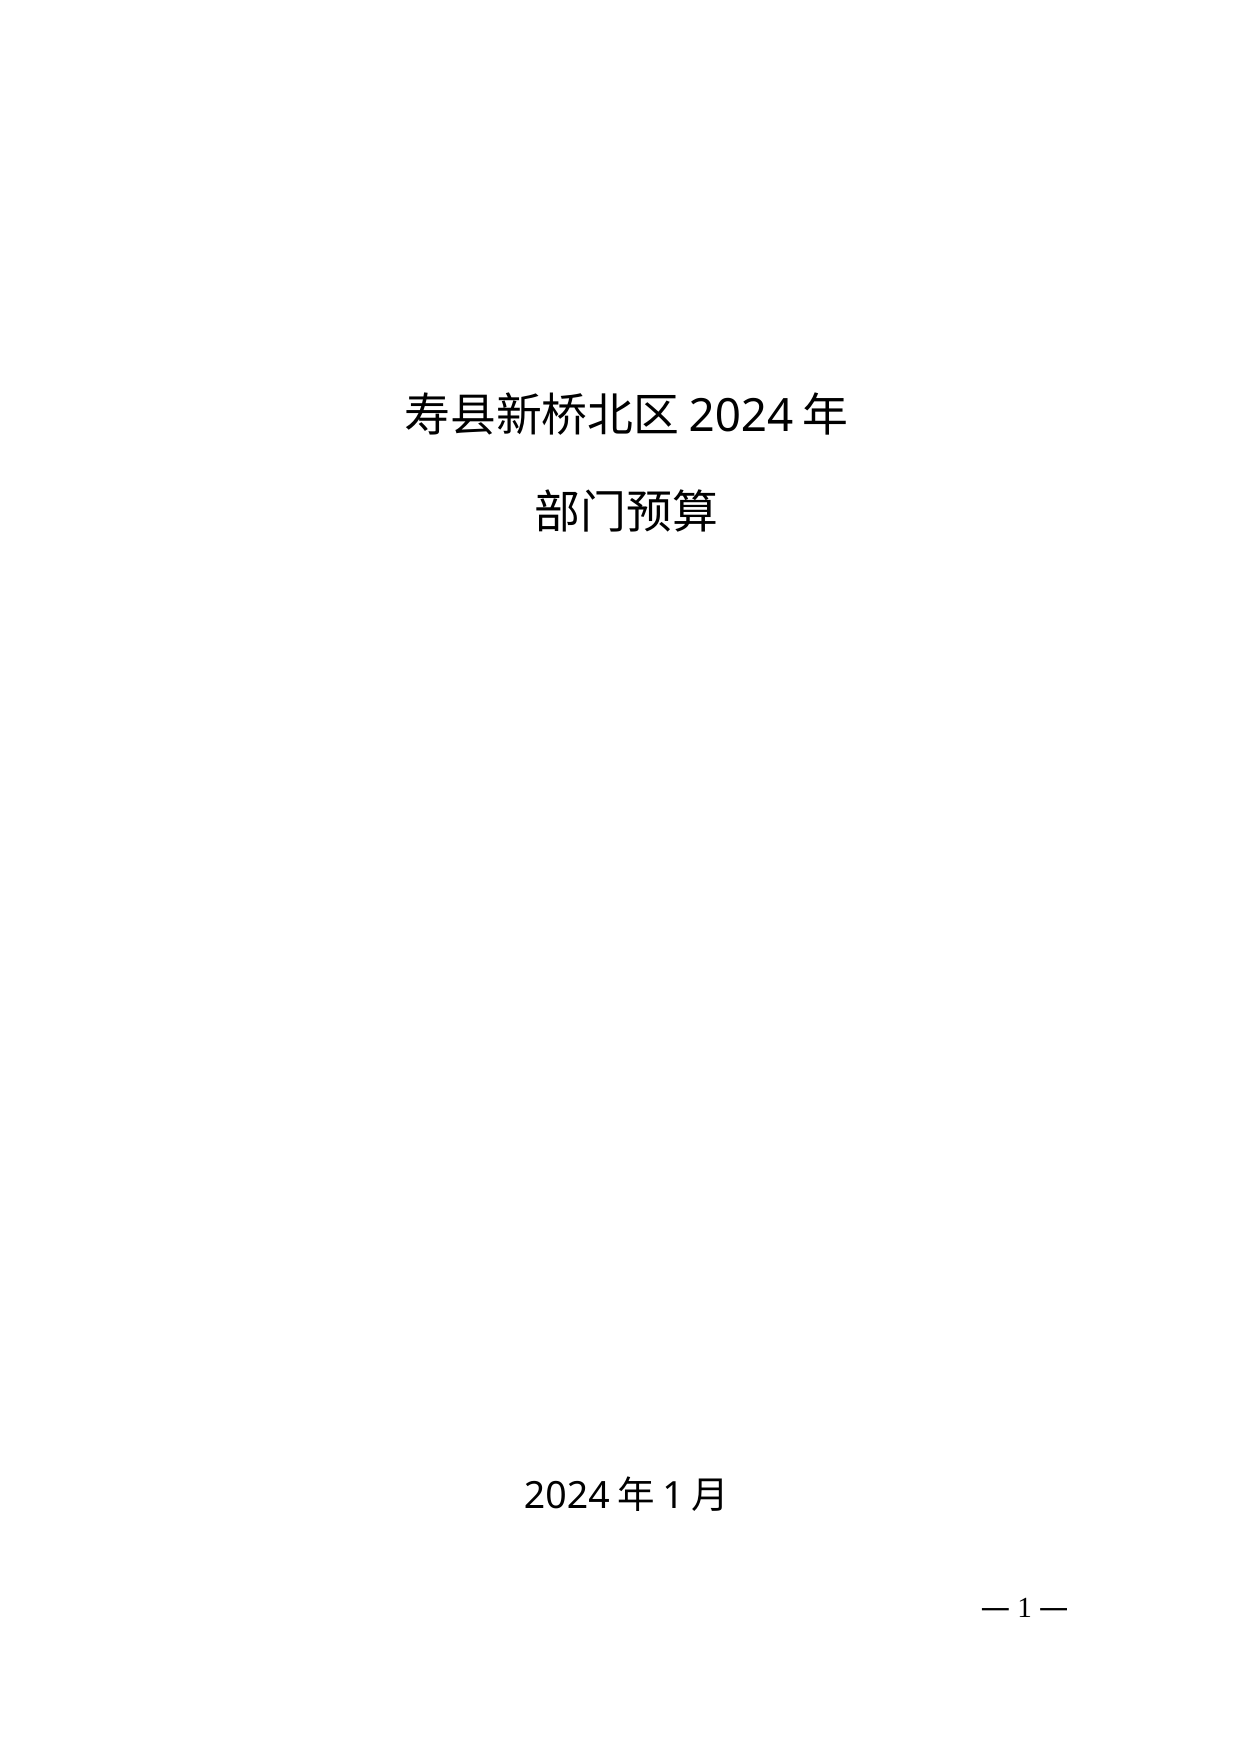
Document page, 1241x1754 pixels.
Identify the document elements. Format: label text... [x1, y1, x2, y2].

text 2024年1月 [165, 1462, 1087, 1520]
text 部门预算 [165, 460, 1087, 558]
text 寿县新桥北区2024年 [165, 363, 1087, 460]
